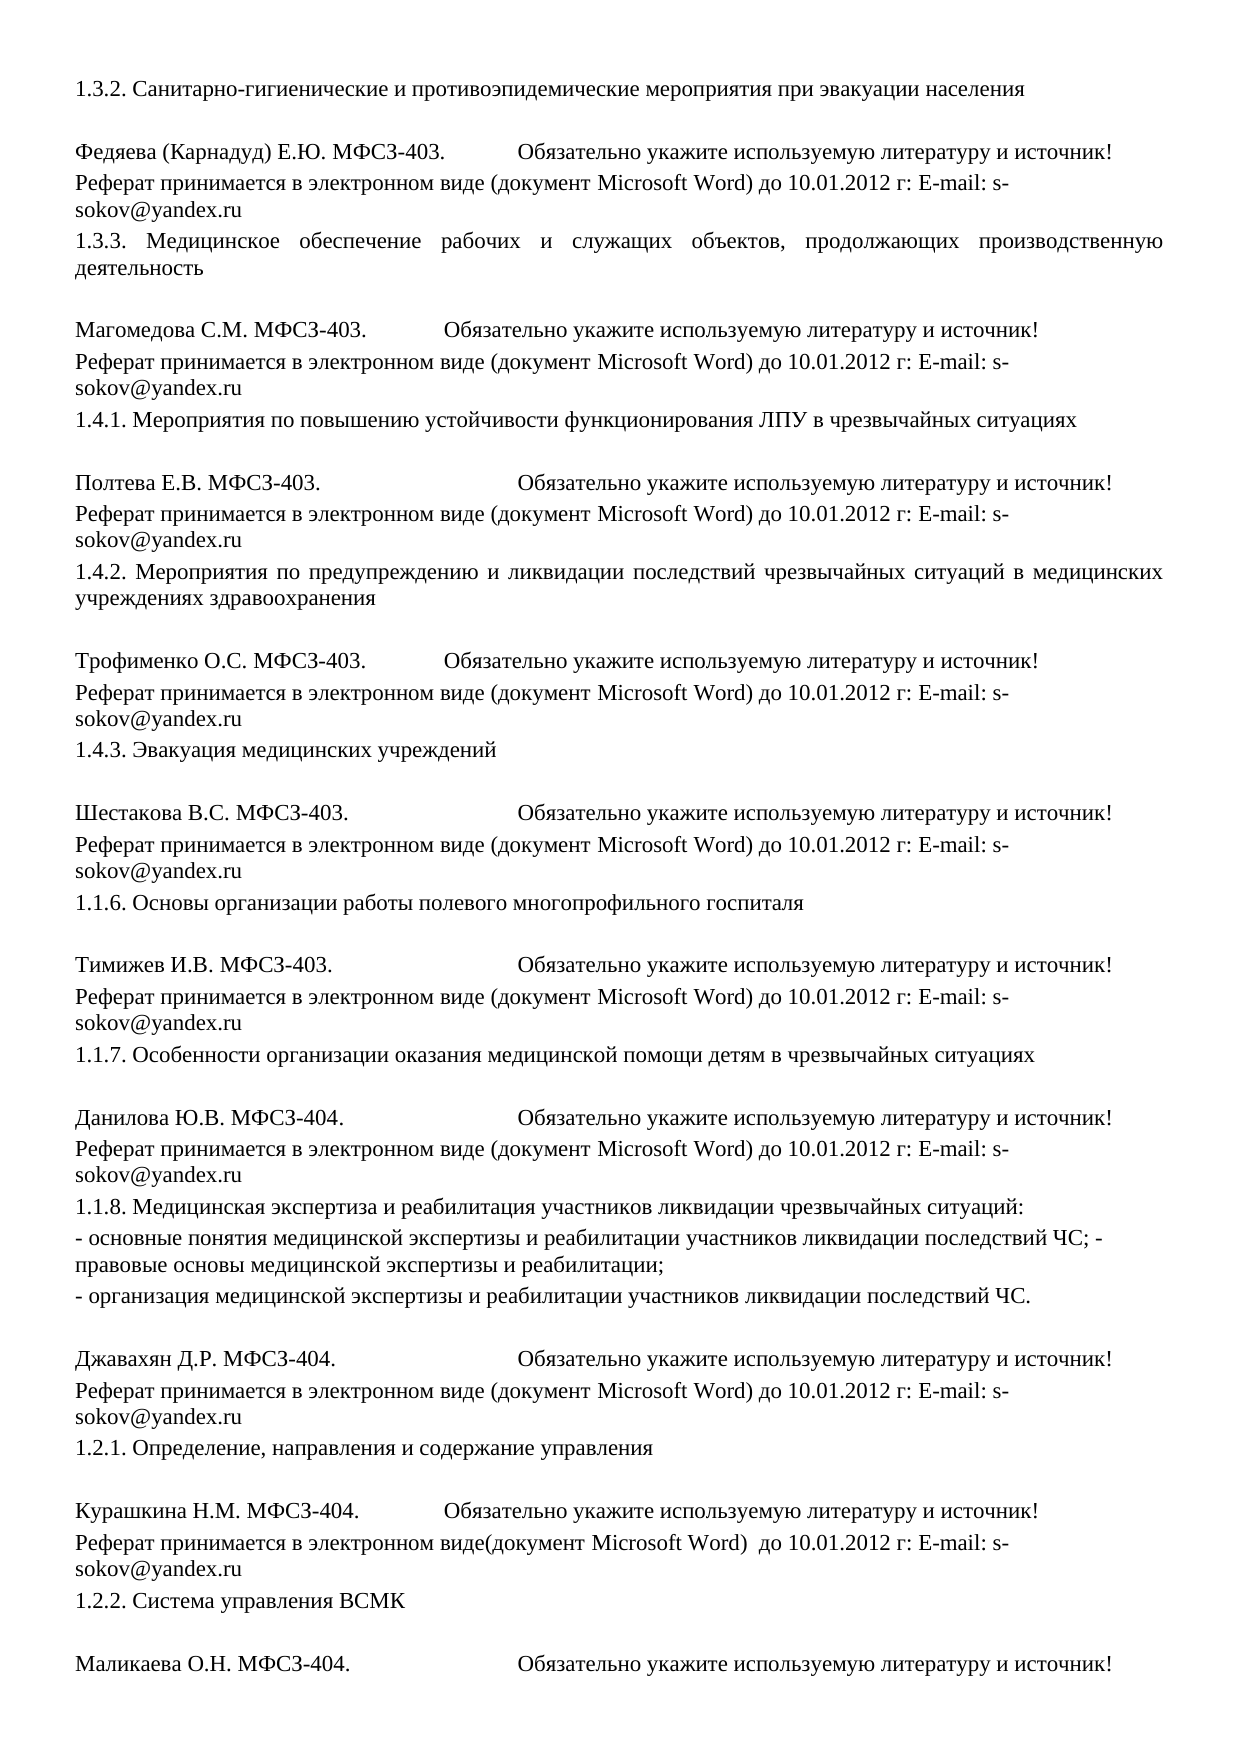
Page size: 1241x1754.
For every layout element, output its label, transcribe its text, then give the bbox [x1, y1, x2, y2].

text - организация медицинской экспертизы и реабилитации участников ликвидации последствий ЧС. [75, 1282, 1165, 1309]
text 1.1.6. Основы организации работы полевого многопрофильного госпиталя [75, 889, 1165, 915]
text 1.3.3. Медицинское обеспечение рабочих и служащих объектов, продолжающих производственную деятельность [75, 227, 1165, 280]
text Тимижев И.В. МФСЗ-403. Обязательно укажите используемую литературу и источник! [75, 952, 1165, 978]
text Реферат принимается в электронном виде (документ Microsoft Word) до 10.01.2012 г: E-mail: s-sokov@yandex.ru [75, 1135, 1173, 1188]
text Курашкина Н.М. МФСЗ-404. Обязательно укажите используемую литературу и источник! [75, 1497, 1165, 1524]
text Реферат принимается в электронном виде (документ Microsoft Word) до 10.01.2012 г: E-mail: s-sokov@yandex.ru [75, 500, 1173, 553]
text 1.4.1. Мероприятия по повышению устойчивости функционирования ЛПУ в чрезвычайных ситуациях [75, 406, 1165, 432]
text 1.1.8. Медицинская экспертиза и реабилитация участников ликвидации чрезвычайных ситуаций: [75, 1193, 1165, 1219]
text 1.1.7. Особенности организации оказания медицинской помощи детям в чрезвычайных ситуациях [75, 1041, 1165, 1067]
text Реферат принимается в электронном виде (документ Microsoft Word) до 10.01.2012 г: E-mail: s-sokov@yandex.ru [75, 679, 1173, 731]
text Федяева (Карнадуд) Е.Ю. МФСЗ-403. Обязательно укажите используемую литературу и источник! [75, 138, 1165, 164]
text Реферат принимается в электронном виде (документ Microsoft Word) до 10.01.2012 г: E-mail: s-sokov@yandex.ru [75, 983, 1173, 1036]
text 1.4.3. Эвакуация медицинских учреждений [75, 736, 1165, 763]
text 1.2.1. Определение, направления и содержание управления [75, 1434, 1165, 1461]
text Магомедова С.М. МФСЗ-403. Обязательно укажите используемую литературу и источник! [75, 316, 1165, 343]
text Шестакова В.С. МФСЗ-403. Обязательно укажите используемую литературу и источник! [75, 799, 1165, 826]
text 1.3.2. Санитарно-гигиенические и противоэпидемические мероприятия при эвакуации населения [75, 75, 1165, 101]
text Реферат принимается в электронном виде(документ Microsoft Word) до 10.01.2012 г: E-mail: s-sokov@yandex.ru [75, 1529, 1173, 1582]
text Полтева Е.В. МФСЗ-403. Обязательно укажите используемую литературу и источник! [75, 469, 1165, 495]
text Реферат принимается в электронном виде (документ Microsoft Word) до 10.01.2012 г: E-mail: s-sokov@yandex.ru [75, 831, 1173, 883]
text Трофименко О.С. МФСЗ-403. Обязательно укажите используемую литературу и источник! [75, 647, 1165, 673]
text Маликаева О.Н. МФСЗ-404. Обязательно укажите используемую литературу и источник! [75, 1649, 1165, 1676]
text Реферат принимается в электронном виде (документ Microsoft Word) до 10.01.2012 г: E-mail: s-sokov@yandex.ru [75, 348, 1173, 401]
text Джавахян Д.Р. МФСЗ-404. Обязательно укажите используемую литературу и источник! [75, 1345, 1165, 1372]
text Реферат принимается в электронном виде (документ Microsoft Word) до 10.01.2012 г: E-mail: s-sokov@yandex.ru [75, 1377, 1173, 1429]
text Реферат принимается в электронном виде (документ Microsoft Word) до 10.01.2012 г: E-mail: s-sokov@yandex.ru [75, 169, 1165, 222]
text Данилова Ю.В. МФСЗ-404. Обязательно укажите используемую литературу и источник! [75, 1104, 1165, 1130]
text - основные понятия медицинской экспертизы и реабилитации участников ликвидации последствий ЧС; - правовые основы медицинской экспертизы и реабилитации; [75, 1224, 1165, 1277]
text 1.4.2. Мероприятия по предупреждению и ликвидации последствий чрезвычайных ситуаций в медицинских учреждениях здравоохранения [75, 558, 1165, 611]
text 1.2.2. Система управления ВСМК [75, 1587, 1165, 1613]
